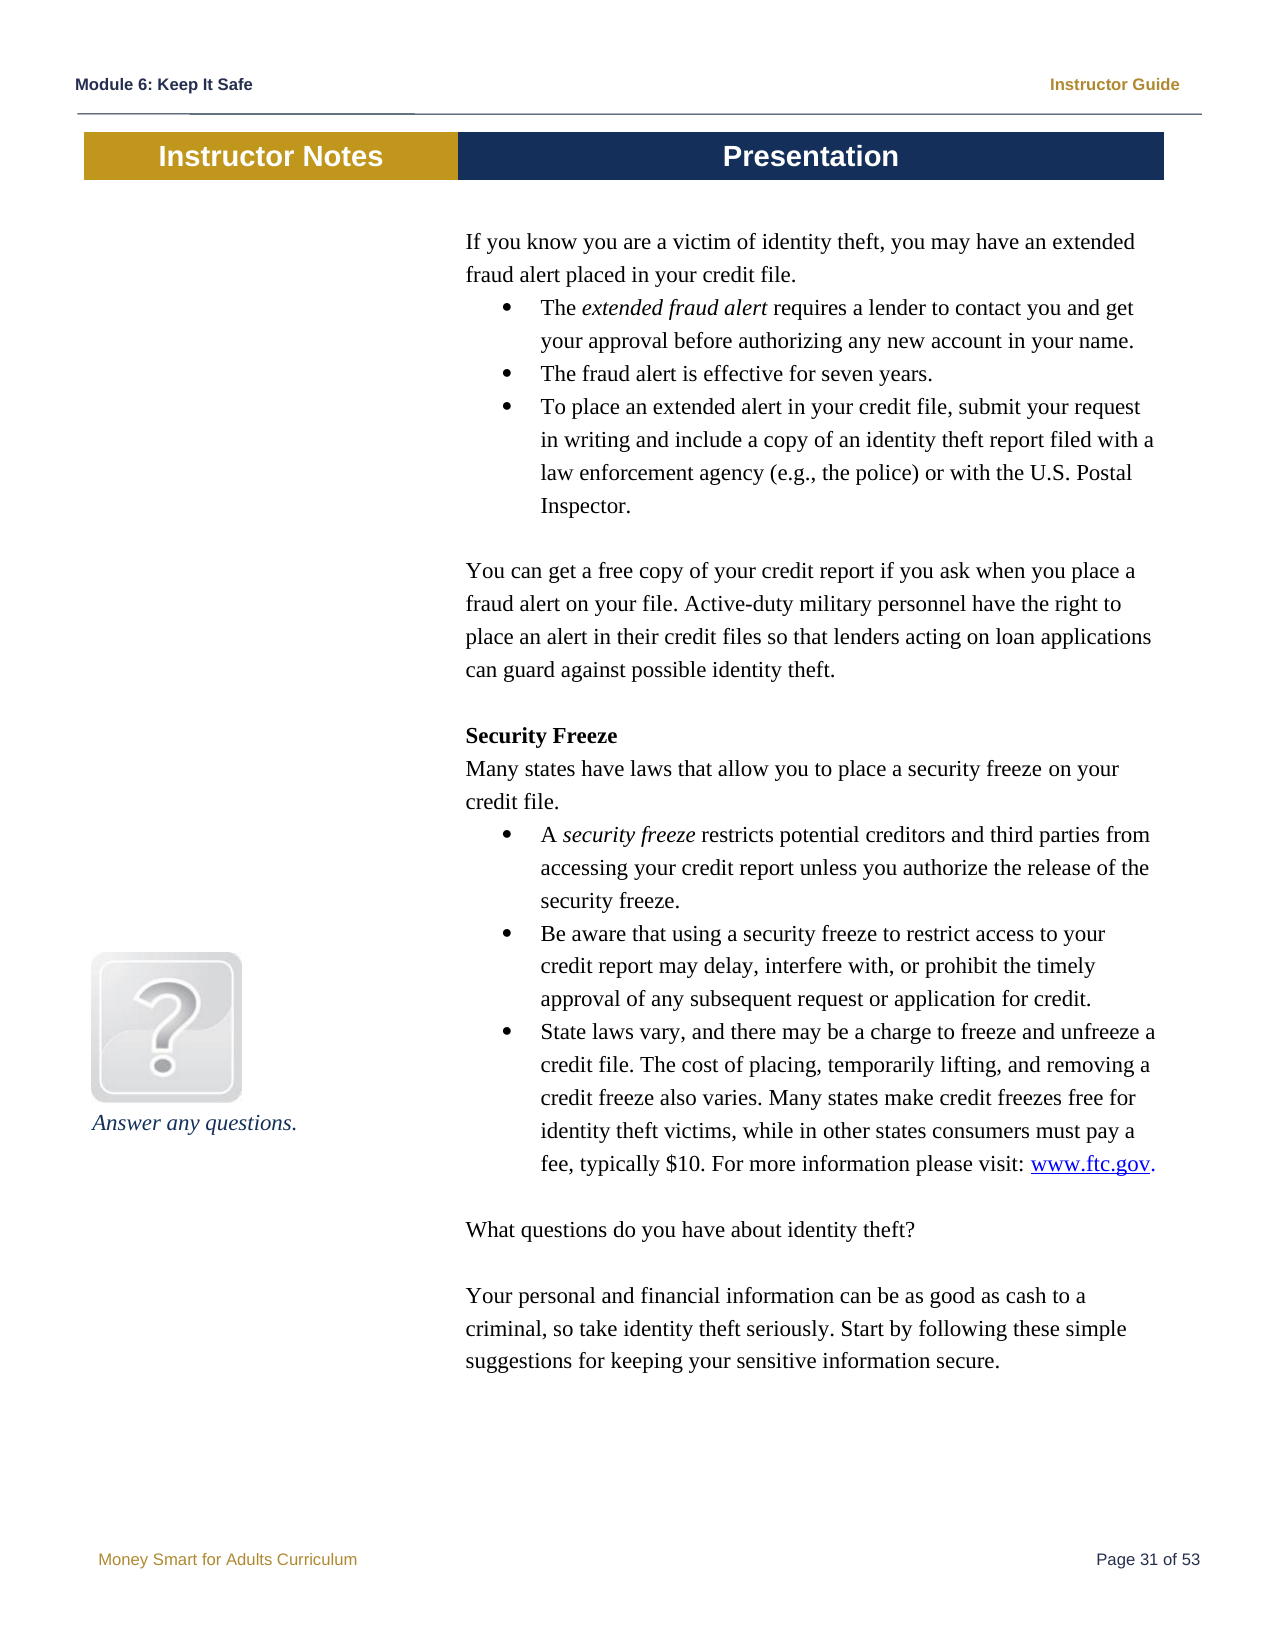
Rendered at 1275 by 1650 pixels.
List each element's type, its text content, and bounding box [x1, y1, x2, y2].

picture [91, 952, 242, 1103]
table_header Presentation [458, 132, 1164, 180]
table_header Instructor Notes [84, 132, 458, 180]
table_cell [85, 180, 458, 1395]
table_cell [458, 180, 1164, 1395]
